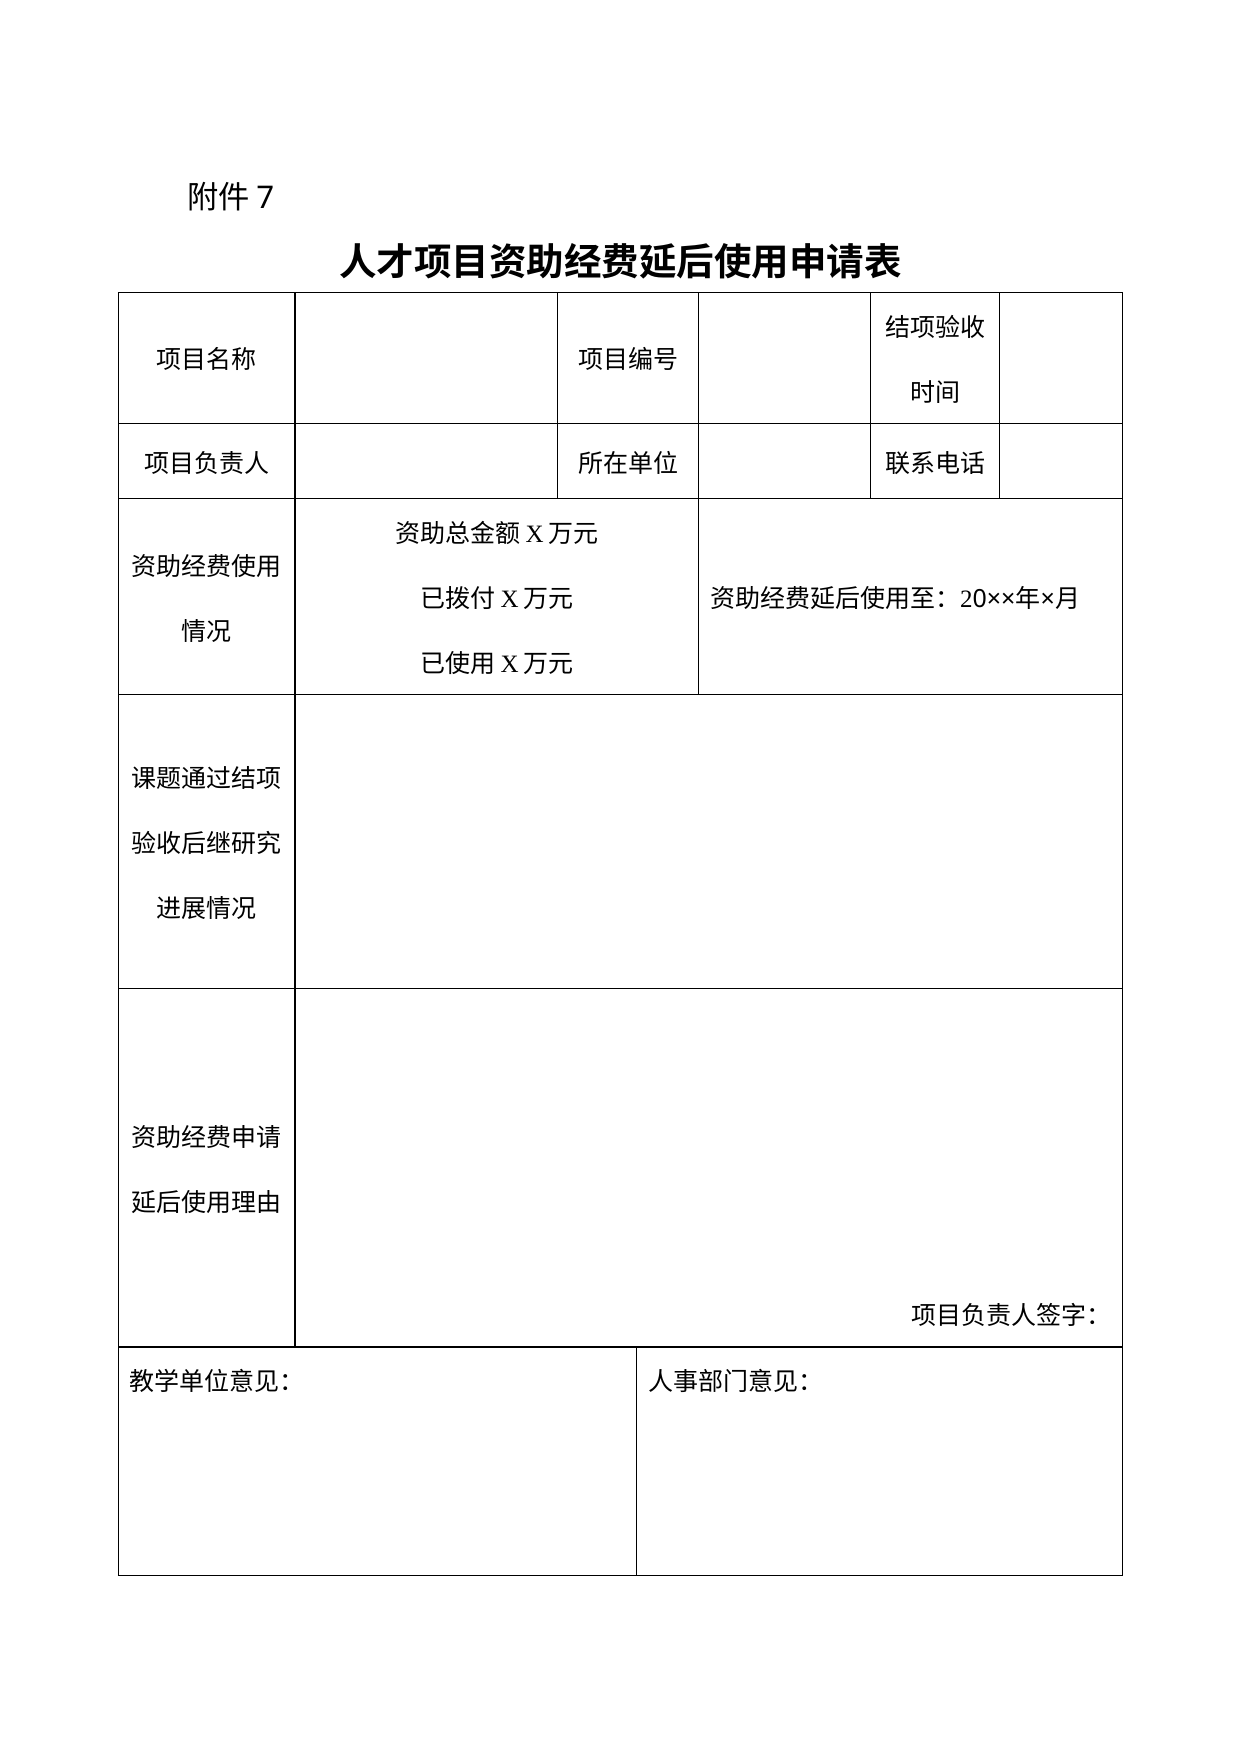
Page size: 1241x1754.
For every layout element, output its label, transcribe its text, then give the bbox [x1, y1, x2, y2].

text 附件7 [187, 162, 1053, 227]
table_header 项目名称 [119, 293, 294, 423]
table_cell 所在单位 [558, 424, 698, 498]
table_cell [699, 424, 870, 498]
table_cell 资助经费申请延后使用理由 [119, 989, 294, 1346]
table_header 项目编号 [558, 293, 698, 423]
table_cell 课题通过结项验收后继研究进展情况 [119, 695, 294, 988]
table_cell 资助总金额X万元 已拨付X万元 已使用X万元 [296, 499, 698, 694]
table_header 结项验收时间 [871, 293, 999, 423]
table_cell [296, 424, 557, 498]
table_cell [1000, 424, 1122, 498]
table_cell 项目负责人 [119, 424, 294, 498]
table_cell 资助经费使用情况 [119, 499, 294, 694]
table_cell 资助经费延后使用至：20××年×月 [699, 499, 1122, 694]
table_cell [119, 1348, 636, 1575]
table_cell [296, 695, 1122, 988]
table_cell 联系电话 [871, 424, 999, 498]
table_header [296, 293, 557, 423]
table_header [1000, 293, 1122, 423]
table_header [699, 293, 870, 423]
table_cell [637, 1348, 1122, 1575]
text 人才项目资助经费延后使用申请表 [187, 227, 1053, 292]
table_cell 项目负责人签字： [296, 989, 1122, 1346]
